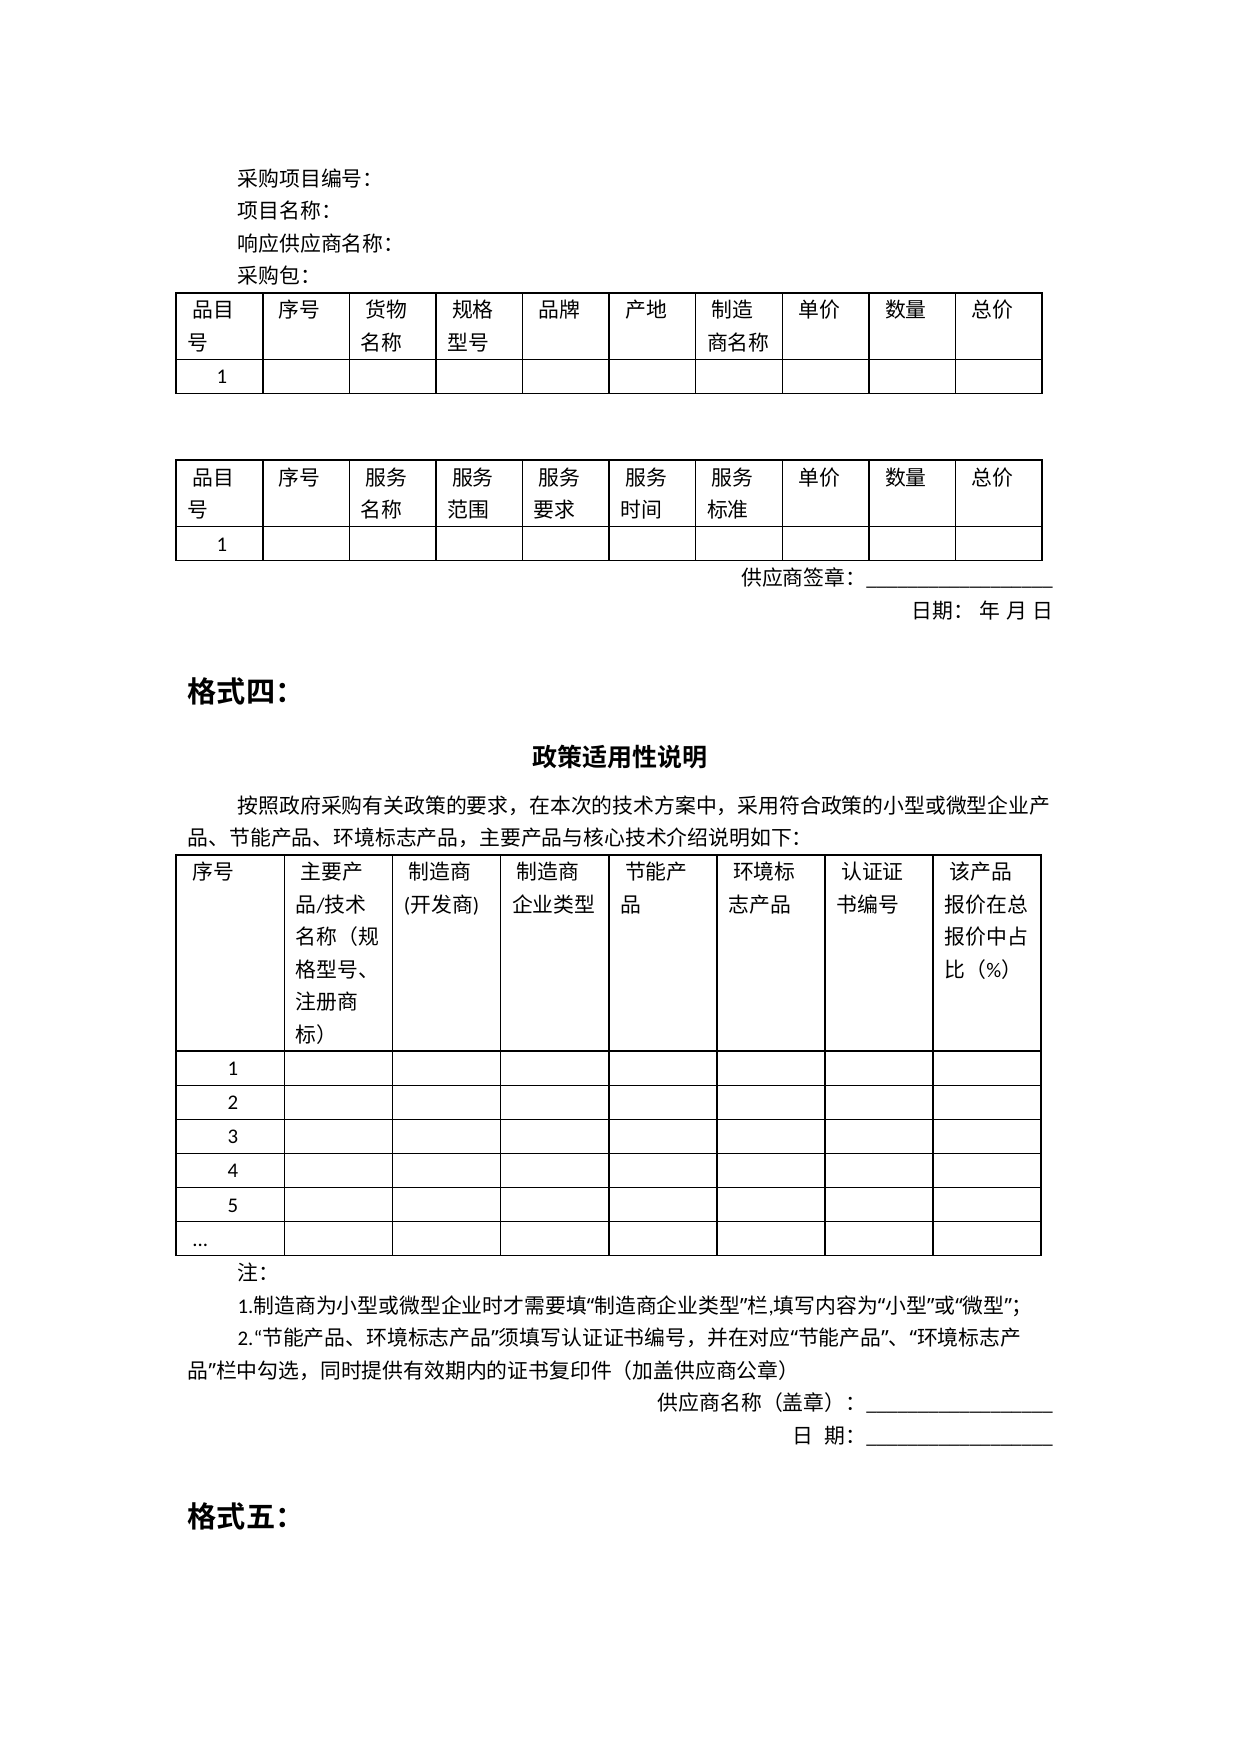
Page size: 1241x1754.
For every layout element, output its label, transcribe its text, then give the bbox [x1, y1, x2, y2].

table_cell [501, 1086, 608, 1118]
table_cell [350, 360, 435, 393]
table_cell [934, 1052, 1040, 1084]
table_cell [523, 360, 608, 393]
table_cell [264, 527, 349, 560]
table_header 服务标准 [696, 461, 782, 526]
table_cell [783, 527, 868, 560]
text 供应商签章：__________________ [187, 561, 1053, 594]
table_cell [393, 1188, 500, 1221]
table_cell [501, 1052, 608, 1084]
table_cell [826, 1086, 932, 1118]
table_cell ... [177, 1222, 284, 1255]
text 日期： 年 月 日 [187, 594, 1053, 626]
table_header 总价 [956, 294, 1041, 358]
table_header 认证证书编号 [826, 856, 932, 1050]
text 采购项目编号： [187, 162, 1053, 194]
table_cell [718, 1052, 824, 1084]
table_header 服务要求 [523, 461, 608, 526]
table_header 序号 [177, 856, 284, 1050]
table_cell [870, 527, 955, 560]
table_header 数量 [870, 461, 955, 526]
table_header 节能产品 [610, 856, 716, 1050]
table_cell [718, 1188, 824, 1221]
text 政策适用性说明 [187, 724, 1053, 789]
table_cell [393, 1222, 500, 1255]
table_cell [870, 360, 955, 393]
text 响应供应商名称： [187, 227, 1053, 259]
table_cell 1 [177, 360, 262, 393]
table_cell [285, 1154, 392, 1187]
table_header 序号 [264, 461, 349, 526]
table_cell [393, 1154, 500, 1187]
table_cell [610, 1086, 716, 1118]
table_header 单价 [783, 294, 868, 358]
table_cell [501, 1154, 608, 1187]
table_cell [934, 1154, 1040, 1187]
table_header 服务范围 [437, 461, 522, 526]
table_cell [696, 527, 782, 560]
table_cell [501, 1222, 608, 1255]
table_header 总价 [956, 461, 1041, 526]
table_cell [934, 1188, 1040, 1221]
table_cell [285, 1052, 392, 1084]
table_cell [826, 1188, 932, 1221]
table_cell [826, 1222, 932, 1255]
table_cell [501, 1188, 608, 1221]
table_header 制造商(开发商) [393, 856, 500, 1050]
table_cell [285, 1222, 392, 1255]
table_header 品牌 [523, 294, 608, 358]
table_cell [437, 527, 522, 560]
table_header 主要产品/技术名称（规格型号、注册商标） [285, 856, 392, 1050]
table_header 货物名称 [350, 294, 435, 358]
table_cell [934, 1222, 1040, 1255]
table_header 服务名称 [350, 461, 435, 526]
text 2.“节能产品、环境标志产品”须填写认证证书编号，并在对应“节能产品”、“环境标志产品”栏中勾选，同时提供有效期内的证书复印件（加盖供应商公章） [187, 1321, 1053, 1386]
table_cell [501, 1120, 608, 1153]
table_cell [610, 1154, 716, 1187]
table_cell 5 [177, 1188, 284, 1221]
text 项目名称： [187, 194, 1053, 227]
table_cell [718, 1120, 824, 1153]
table_cell [264, 360, 349, 393]
table_cell [350, 527, 435, 560]
table_cell [610, 1188, 716, 1221]
table_cell [610, 527, 695, 560]
text 注： [187, 1256, 1053, 1289]
text 日 期：__________________ [187, 1419, 1053, 1451]
table_cell [696, 360, 782, 393]
table_header 品目号 [177, 461, 262, 526]
table_cell [437, 360, 522, 393]
table_header 数量 [870, 294, 955, 358]
table_cell [718, 1222, 824, 1255]
table_header 规格型号 [437, 294, 522, 358]
table_cell [826, 1120, 932, 1153]
table_cell [718, 1086, 824, 1118]
table_cell [610, 1052, 716, 1084]
table_cell [934, 1086, 1040, 1118]
table_cell [826, 1052, 932, 1084]
table_header 制造商企业类型 [501, 856, 608, 1050]
table_cell [393, 1052, 500, 1084]
table_header 品目号 [177, 294, 262, 358]
table_header 产地 [610, 294, 695, 358]
table_cell 1 [177, 527, 262, 560]
table_cell [523, 527, 608, 560]
table_cell 1 [177, 1052, 284, 1084]
table_header 制造商名称 [696, 294, 782, 358]
table_cell [826, 1154, 932, 1187]
table_cell 2 [177, 1086, 284, 1118]
table_cell [285, 1120, 392, 1153]
table_cell [285, 1188, 392, 1221]
text 格式四： [187, 659, 1053, 724]
table_cell [956, 360, 1041, 393]
table_header 环境标志产品 [718, 856, 824, 1050]
table_cell [285, 1086, 392, 1118]
table_cell [783, 360, 868, 393]
table_cell [610, 1222, 716, 1255]
text 格式五： [187, 1484, 1053, 1549]
text 按照政府采购有关政策的要求，在本次的技术方案中，采用符合政策的小型或微型企业产品、节能产品、环境标志产品，主要产品与核心技术介绍说明如下： [187, 789, 1053, 854]
text 1.制造商为小型或微型企业时才需要填“制造商企业类型”栏,填写内容为“小型”或“微型”； [187, 1289, 1053, 1321]
table_cell [718, 1154, 824, 1187]
table_cell [610, 1120, 716, 1153]
table_cell [956, 527, 1041, 560]
table_header 该产品报价在总报价中占比（%） [934, 856, 1040, 1050]
table_header 单价 [783, 461, 868, 526]
text 供应商名称（盖章）：__________________ [187, 1386, 1053, 1419]
table_cell [393, 1086, 500, 1118]
text 采购包： [187, 259, 1053, 292]
table_header 序号 [264, 294, 349, 358]
table_cell [393, 1120, 500, 1153]
table_cell 4 [177, 1154, 284, 1187]
table_header 服务时间 [610, 461, 695, 526]
table_cell 3 [177, 1120, 284, 1153]
table_cell [934, 1120, 1040, 1153]
table_cell [610, 360, 695, 393]
